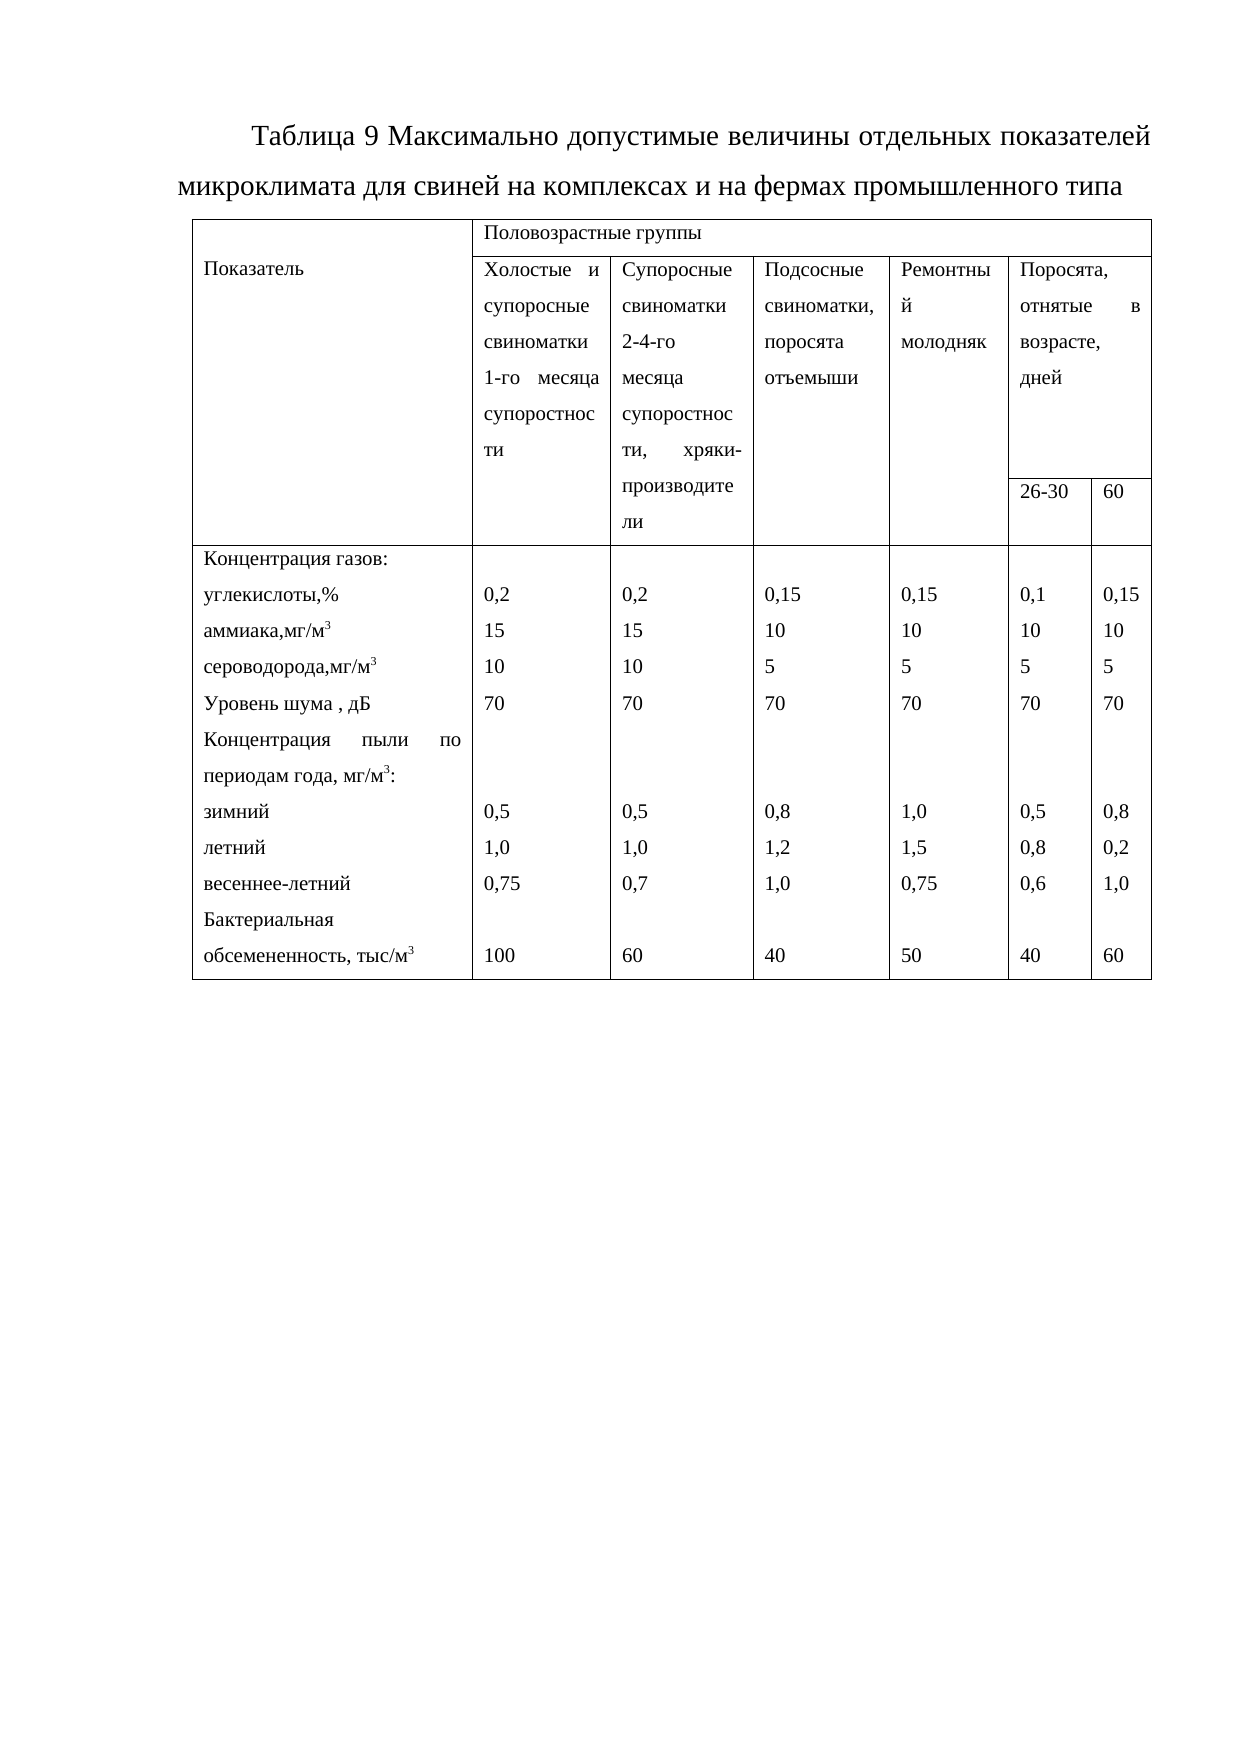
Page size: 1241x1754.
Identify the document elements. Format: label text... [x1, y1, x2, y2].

table_cell 0,1 10 5 70 0,5 0,8 0,6 40 [1009, 546, 1091, 979]
table_cell Поросята, отнятые в возрасте, дней [1009, 257, 1151, 478]
table_header Показатель [193, 220, 472, 545]
table_cell 0,15 10 5 70 0,8 1,2 1,0 40 [754, 546, 889, 979]
table_cell 0,15 10 5 70 1,0 1,5 0,75 50 [890, 546, 1008, 979]
table_cell Супоросные свиноматки 2-4-го месяца супоростности, хряки-производители [611, 257, 753, 545]
table_cell Холостые и супоросные свиноматки 1-го месяца супоростности [473, 257, 610, 545]
table_cell 60 [1092, 479, 1151, 545]
table_cell 26-30 [1009, 479, 1091, 545]
table_cell 0,2 15 10 70 0,5 1,0 0,7 60 [611, 546, 753, 979]
table_cell Концентрация газов: углекислоты,% аммиака,мг/м3 сероводорода,мг/м3 Уровень шума , дБ Концентрация пыли по периодам года, мг/м3: зимний летний весеннее-летний Бактериальная обсемененность, тыс/м3 [193, 546, 472, 979]
table_cell 0,15 10 5 70 0,8 0,2 1,0 60 [1092, 546, 1151, 979]
table_header Половозрастные группы [473, 220, 1151, 256]
table_cell 0,2 15 10 70 0,5 1,0 0,75 100 [473, 546, 610, 979]
table_cell Подсосные свиноматки, поросята отъемыши [754, 257, 889, 545]
text Таблица 9 Максимально допустимые величины отдельных показателей микроклимата для свиней на комплексах и на фермах промышленного типа [177, 118, 1152, 202]
table_cell Ремонтный молодняк [890, 257, 1008, 545]
